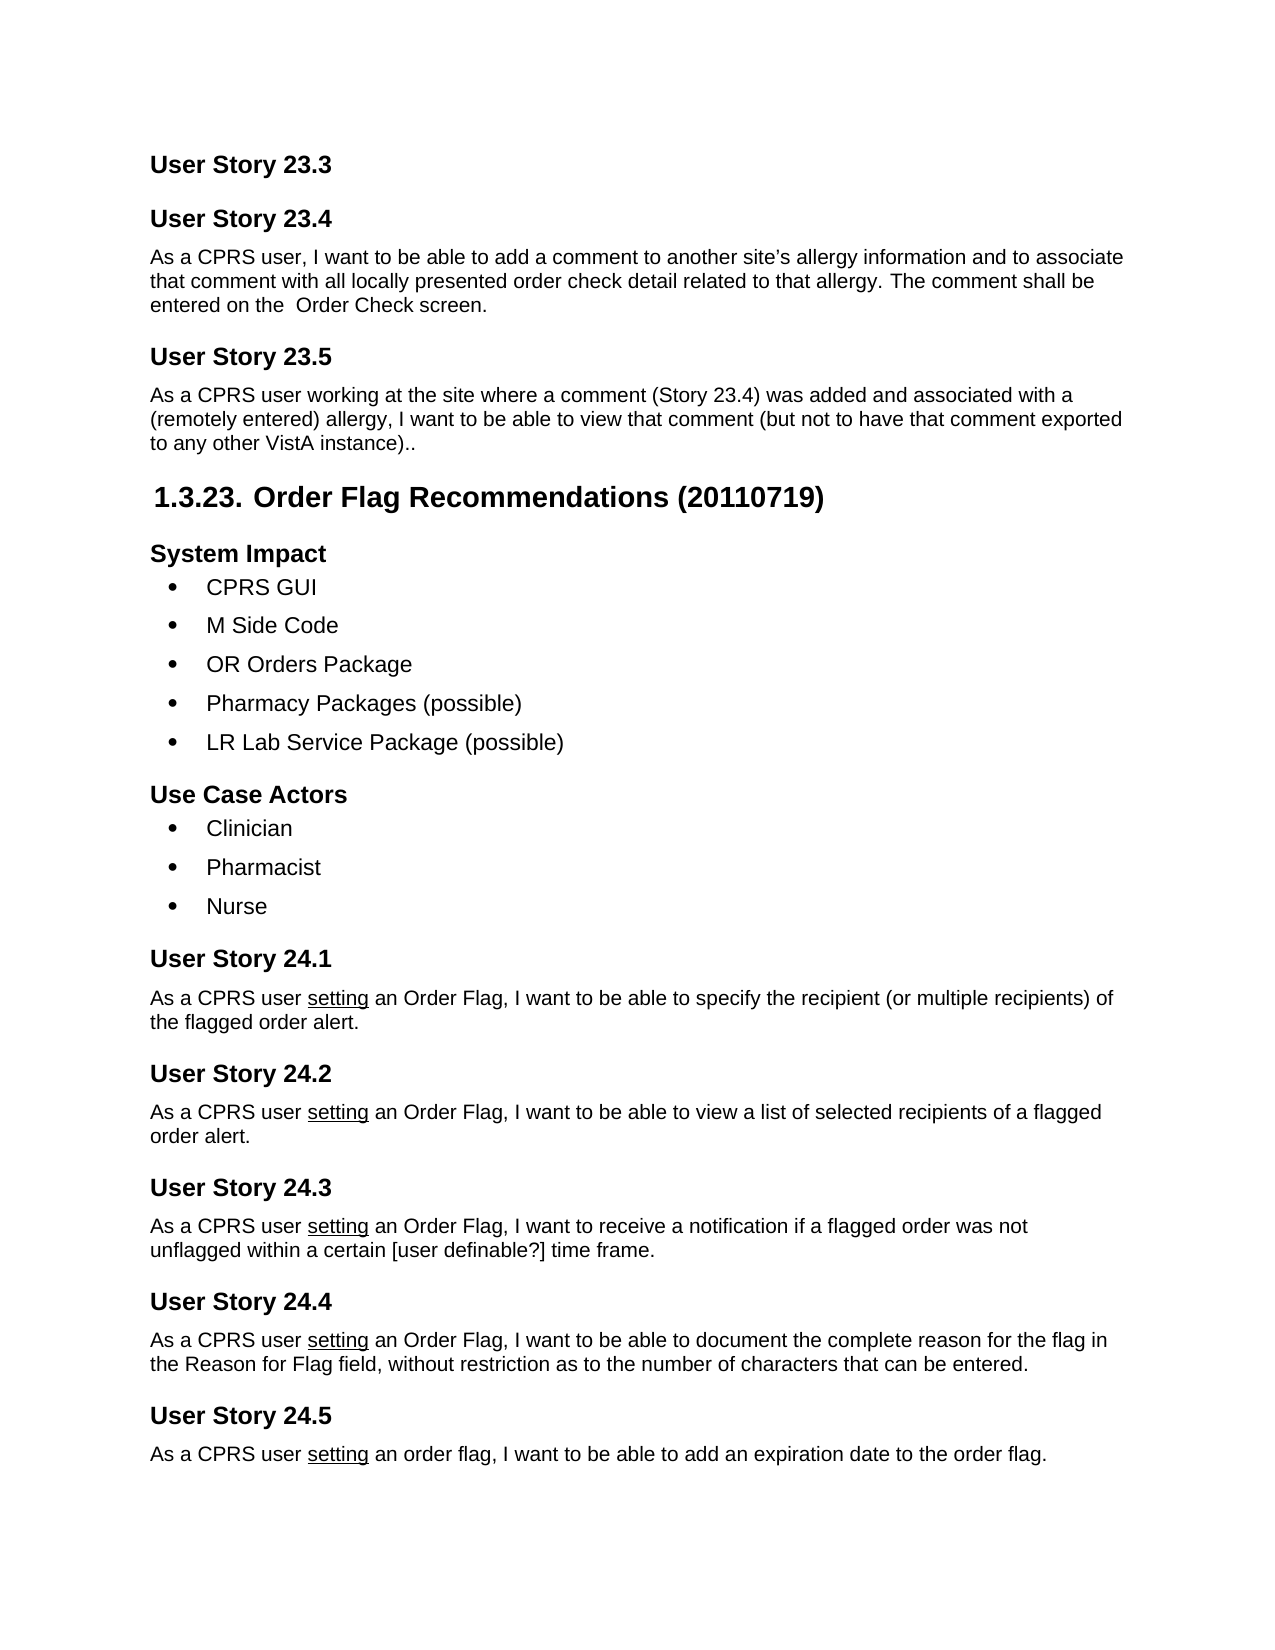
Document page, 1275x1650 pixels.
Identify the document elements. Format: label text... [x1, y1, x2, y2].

subtitle Order Flag Recommendations (20110719) [154, 480, 1125, 513]
subtitle User Story 23.3 [150, 150, 1125, 179]
subtitle Use Case Actors [150, 780, 1125, 809]
subtitle User Story 24.1 [150, 944, 1125, 973]
subtitle User Story 24.5 [150, 1401, 1125, 1430]
subtitle User Story 24.4 [150, 1287, 1125, 1316]
subtitle User Story 23.4 [150, 204, 1125, 232]
list Pharmacy Packages (possible) [169, 690, 975, 716]
list Clinician [169, 815, 975, 842]
text As a CPRS user working at the site where a comment (Story 23.4) was added and associated with a (remotely entered) allergy, I want to be able to view that comment (but not to have that comment exported to any other VistA instance).. [150, 383, 1125, 455]
subtitle User Story 24.3 [150, 1173, 1125, 1201]
text As a CPRS user setting an Order Flag, I want to receive a notification if a flagged order was not unflagged within a certain [user definable?] time frame. [150, 1214, 1125, 1262]
list Pharmacist [169, 854, 975, 881]
text As a CPRS user setting an Order Flag, I want to be able to document the complete reason for the flag in the Reason for Flag field, without restriction as to the number of characters that can be entered. [150, 1328, 1125, 1376]
text As a CPRS user, I want to be able to add a comment to another site’s allergy information and to associate that comment with all locally presented order check detail related to that allergy. The comment shall be entered on the Order Check screen. [150, 245, 1125, 317]
list LR Lab Service Package (possible) [169, 729, 975, 755]
subtitle User Story 24.2 [150, 1058, 1125, 1087]
subtitle System Impact [150, 538, 1125, 567]
list CPRS GUI [169, 573, 975, 600]
list Nurse [169, 893, 975, 919]
text As a CPRS user setting an Order Flag, I want to be able to specify the recipient (or multiple recipients) of the flagged order alert. [150, 986, 1125, 1033]
subtitle User Story 23.5 [150, 342, 1125, 371]
list M Side Code [169, 612, 975, 639]
text As a CPRS user setting an Order Flag, I want to be able to view a list of selected recipients of a flagged order alert. [150, 1100, 1125, 1148]
text As a CPRS user setting an order flag, I want to be able to add an expiration date to the order flag. [150, 1442, 1125, 1466]
list OR Orders Package [169, 651, 975, 678]
